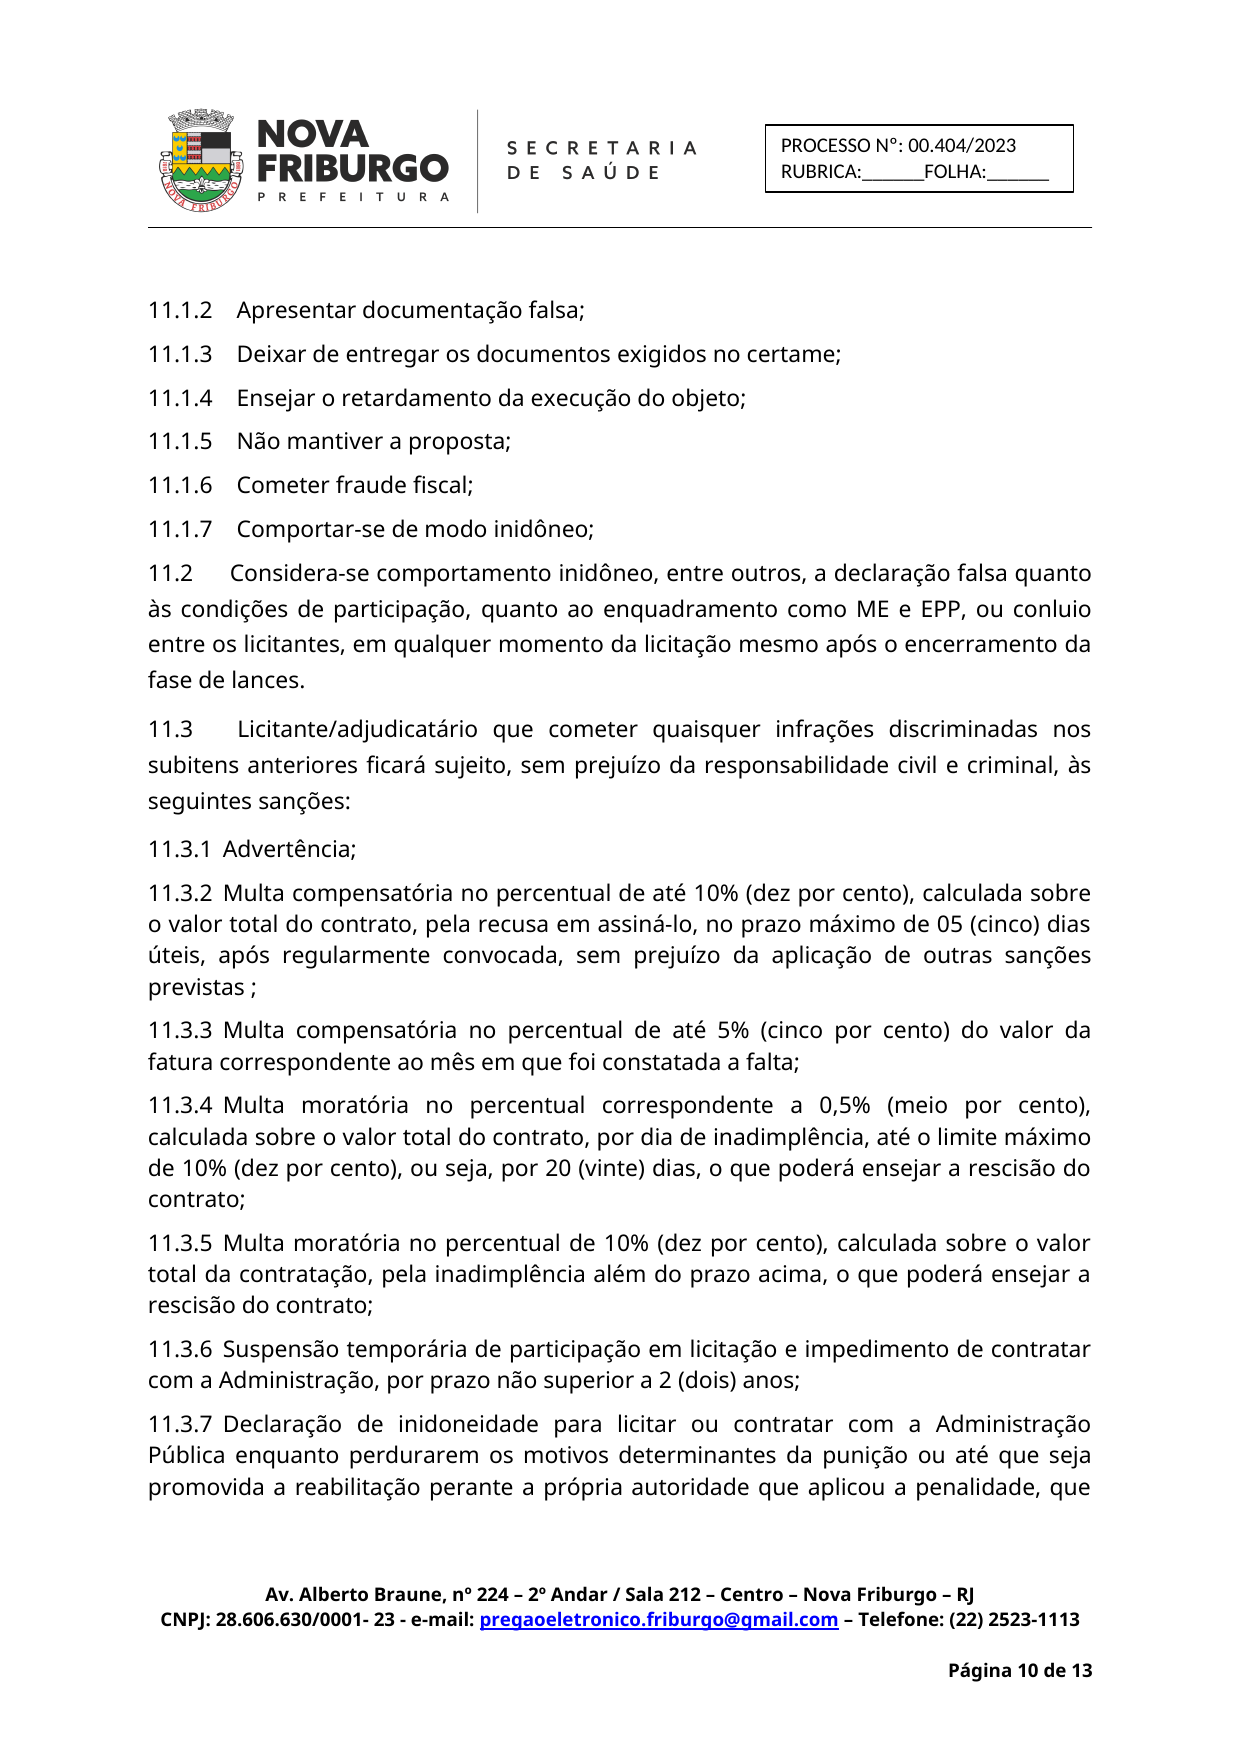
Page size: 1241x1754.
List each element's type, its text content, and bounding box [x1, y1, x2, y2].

list Multa compensatória no percentual de até 5% (cinco por cento) do valor da fatura correspondente ao mês em que foi constatada a falta; [148, 1014, 1092, 1077]
list Não mantiver a proposta; [148, 425, 1092, 457]
list Ensejar o retardamento da execução do objeto; [148, 382, 1092, 413]
list Multa compensatória no percentual de até 10% (dez por cento), calculada sobre o valor total do contrato, pela recusa em assiná-lo, no prazo máximo de 05 (cinco) dias úteis, após regularmente convocada, sem prejuízo da aplicação de outras sanções previstas ; [148, 877, 1092, 1002]
list Deixar de entregar os documentos exigidos no certame; [148, 338, 1092, 369]
list Comportar-se de modo inidôneo; [148, 513, 1092, 544]
list Multa moratória no percentual correspondente a 0,5% (meio por cento), calculada sobre o valor total do contrato, por dia de inadimplência, até o limite máximo de 10% (dez por cento), ou seja, por 20 (vinte) dias, o que poderá ensejar a rescisão do contrato; [148, 1089, 1092, 1214]
list Cometer fraude fiscal; [148, 469, 1092, 500]
list Multa moratória no percentual de 10% (dez por cento), calculada sobre o valor total da contratação, pela inadimplência além do prazo acima, o que poderá ensejar a rescisão do contrato; [148, 1227, 1092, 1321]
picture [147, 100, 712, 225]
list Considera-se comportamento inidôneo, entre outros, a declaração falsa quanto às condições de participação, quanto ao enquadramento como ME e EPP, ou conluio entre os licitantes, em qualquer momento da licitação mesmo após o encerramento da fase de lances. [148, 557, 1092, 696]
list Suspensão temporária de participação em licitação e impedimento de contratar com a Administração, por prazo não superior a 2 (dois) anos; [148, 1333, 1092, 1396]
list Licitante/adjudicatário que cometer quaisquer infrações discriminadas nos subitens anteriores ficará sujeito, sem prejuízo da responsabilidade civil e criminal, às seguintes sanções: [148, 713, 1092, 816]
list Apresentar documentação falsa; [148, 294, 1092, 325]
list Advertência; [148, 833, 1092, 864]
